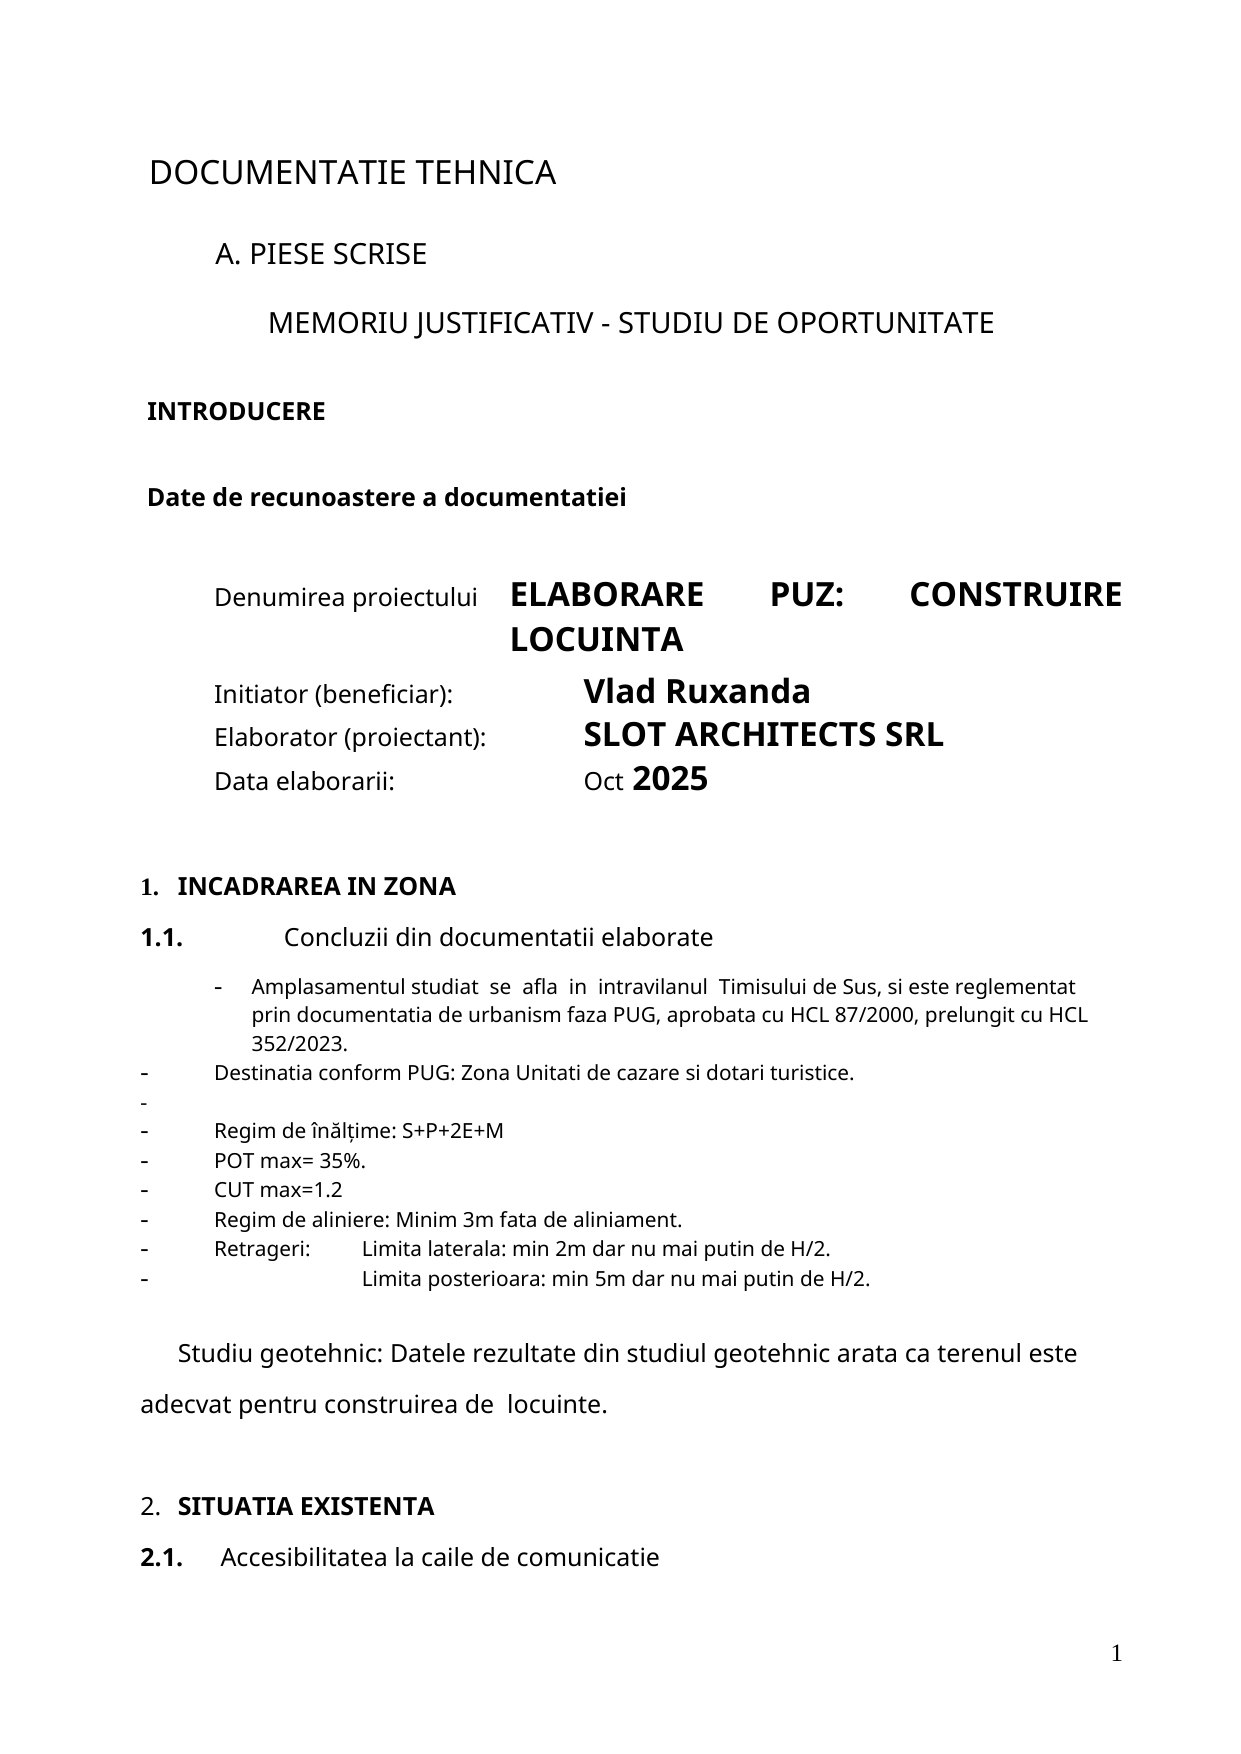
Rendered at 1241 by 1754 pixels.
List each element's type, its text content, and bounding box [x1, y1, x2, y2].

list INCADRAREA IN ZONA [140, 869, 1123, 903]
text Studiu geotehnic: Datele rezultate din studiul geotehnic arata ca terenul este adecvat pentru construirea de locuinte. [140, 1335, 1123, 1420]
list A. PIESE SCRISE [215, 233, 1123, 273]
list Destinatia conform PUG: Zona Unitati de cazare si dotari turistice. [140, 1057, 1130, 1087]
text DOCUMENTATIE TEHNICA [140, 149, 1123, 194]
text Initiator (beneficiar): Vlad Ruxanda [140, 669, 1123, 712]
text MEMORIU JUSTIFICATIV - STUDIU DE OPORTUNITATE [416, 312, 1123, 339]
list INTRODUCERE [147, 398, 1123, 426]
list Regim de înălțime: S+P+2E+M [140, 1115, 1130, 1145]
list Accesibilitatea la caile de comunicatie [140, 1539, 1123, 1573]
text MEMORIU JUSTIFICATIV - STUDIU DE OPORTUNITATE [140, 312, 419, 339]
list Amplasamentul studiat se afla in intravilanul Timisului de Sus, si este reglementat prin documentatia de urbanism faza PUG, aprobata cu HCL 87/2000, prelungit cu HCL 352/2023. [214, 971, 1123, 1057]
list Date de recunoastere a documentatiei [140, 484, 1123, 512]
list POT max= 35%. [140, 1145, 1130, 1174]
list SITUATIA EXISTENTA [140, 1488, 1123, 1522]
list Regim de aliniere: Minim 3m fata de aliniament. [140, 1204, 1130, 1233]
list Concluzii din documentatii elaborate [140, 920, 1123, 954]
list Retrageri: Limita laterala: min 2m dar nu mai putin de H/2. [140, 1233, 1130, 1263]
text Data elaborarii: Oct 2025 [140, 756, 1123, 798]
list Limita posterioara: min 5m dar nu mai putin de H/2. [140, 1263, 1130, 1292]
list CUT max=1.2 [140, 1174, 1130, 1204]
text Elaborator (proiectant): SLOT ARCHITECTS SRL [140, 712, 1123, 756]
text Denumirea proiectului ELABORARE PUZ: CONSTRUIRE LOCUINTA [214, 570, 1123, 661]
